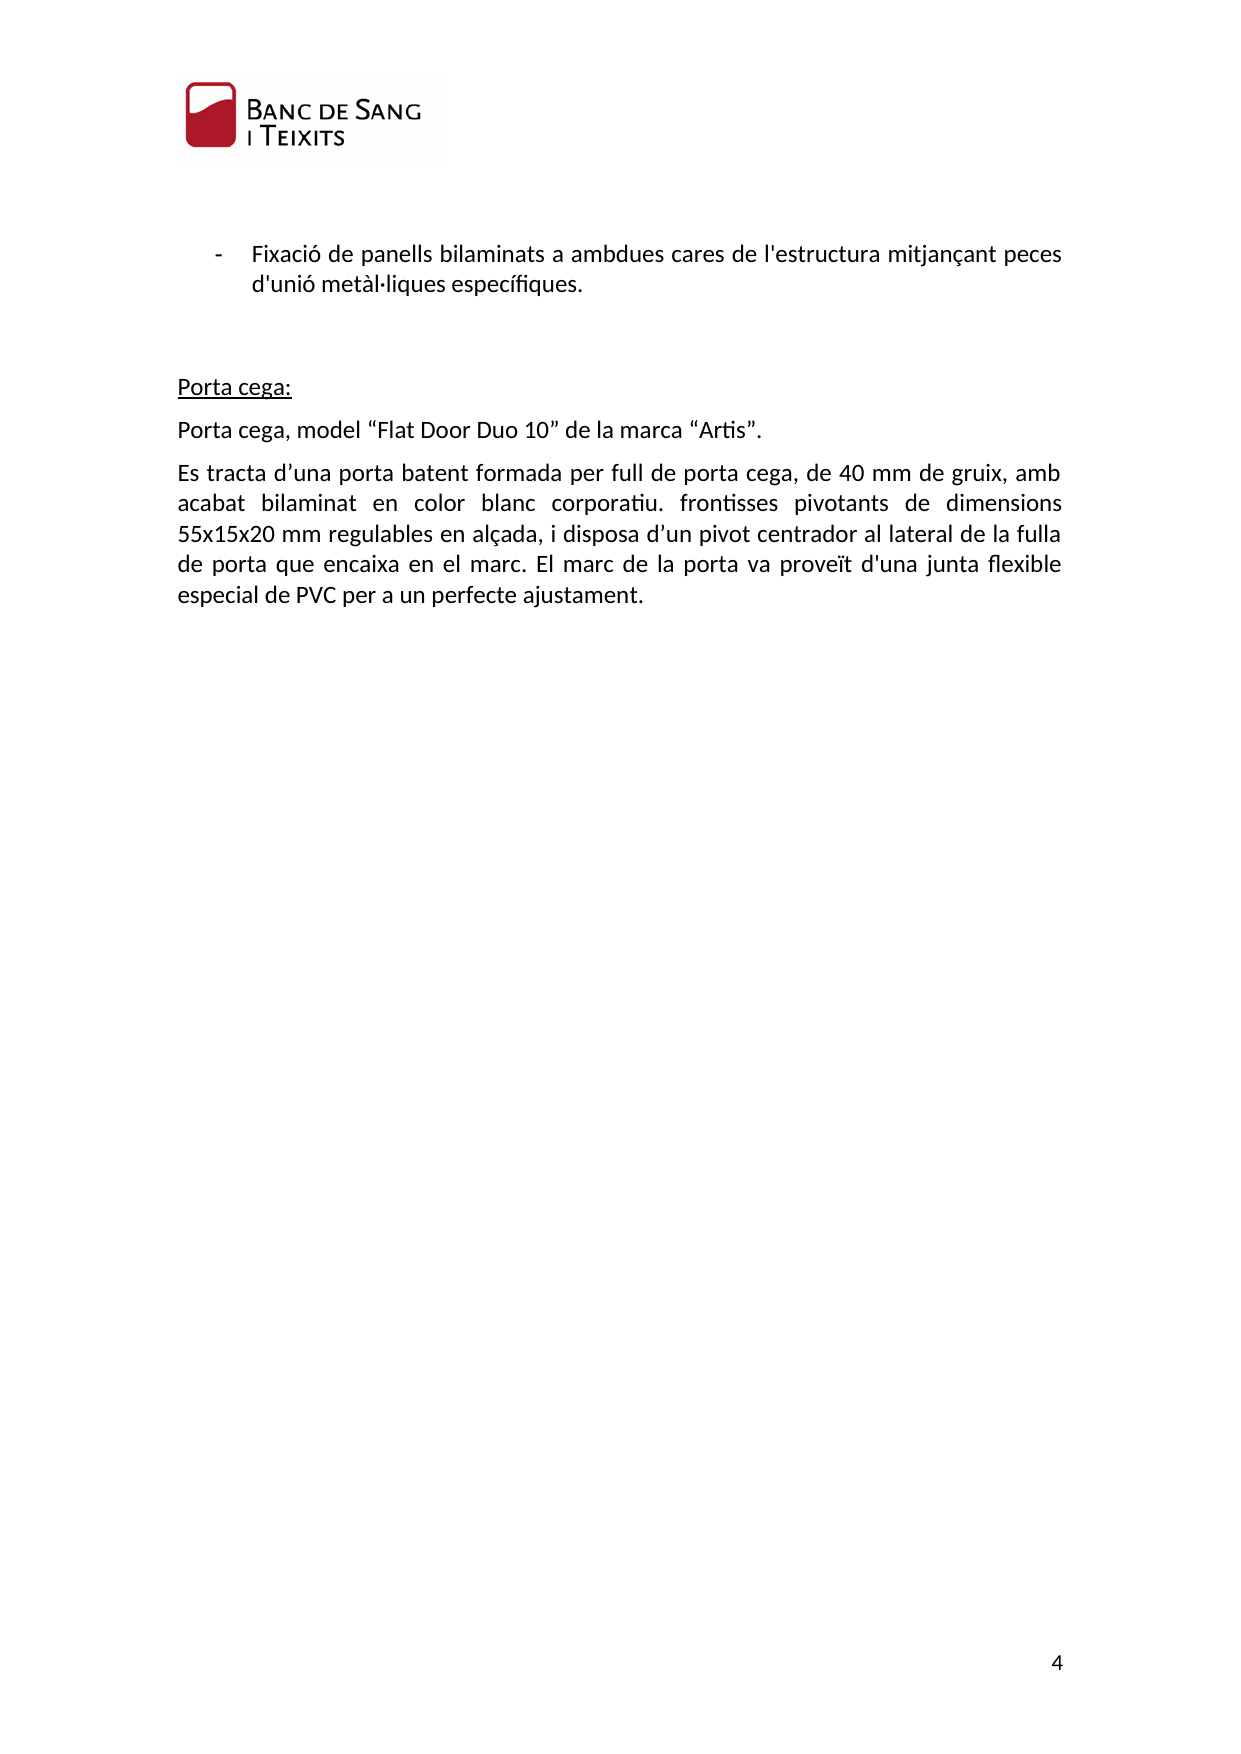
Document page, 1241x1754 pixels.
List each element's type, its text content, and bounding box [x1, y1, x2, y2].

picture [177, 75, 444, 165]
text Porta cega: [177, 371, 1063, 401]
text Porta cega, model “Flat Door Duo 10” de la marca “Artis”. [177, 414, 1063, 444]
list Fixació de panells bilaminats a ambdues cares de l'estructura mitjançant peces d'unió metàl·liques específiques. [214, 238, 1063, 299]
text Es tracta d’una porta batent formada per full de porta cega, de 40 mm de gruix, amb acabat bilaminat en color blanc corporatiu. frontisses pivotants de dimensions 55x15x20 mm regulables en alçada, i disposa d’un pivot centrador al lateral de la fulla de porta que encaixa en el marc. El marc de la porta va proveït d'una junta flexible especial de PVC per a un perfecte ajustament. [177, 457, 1063, 609]
